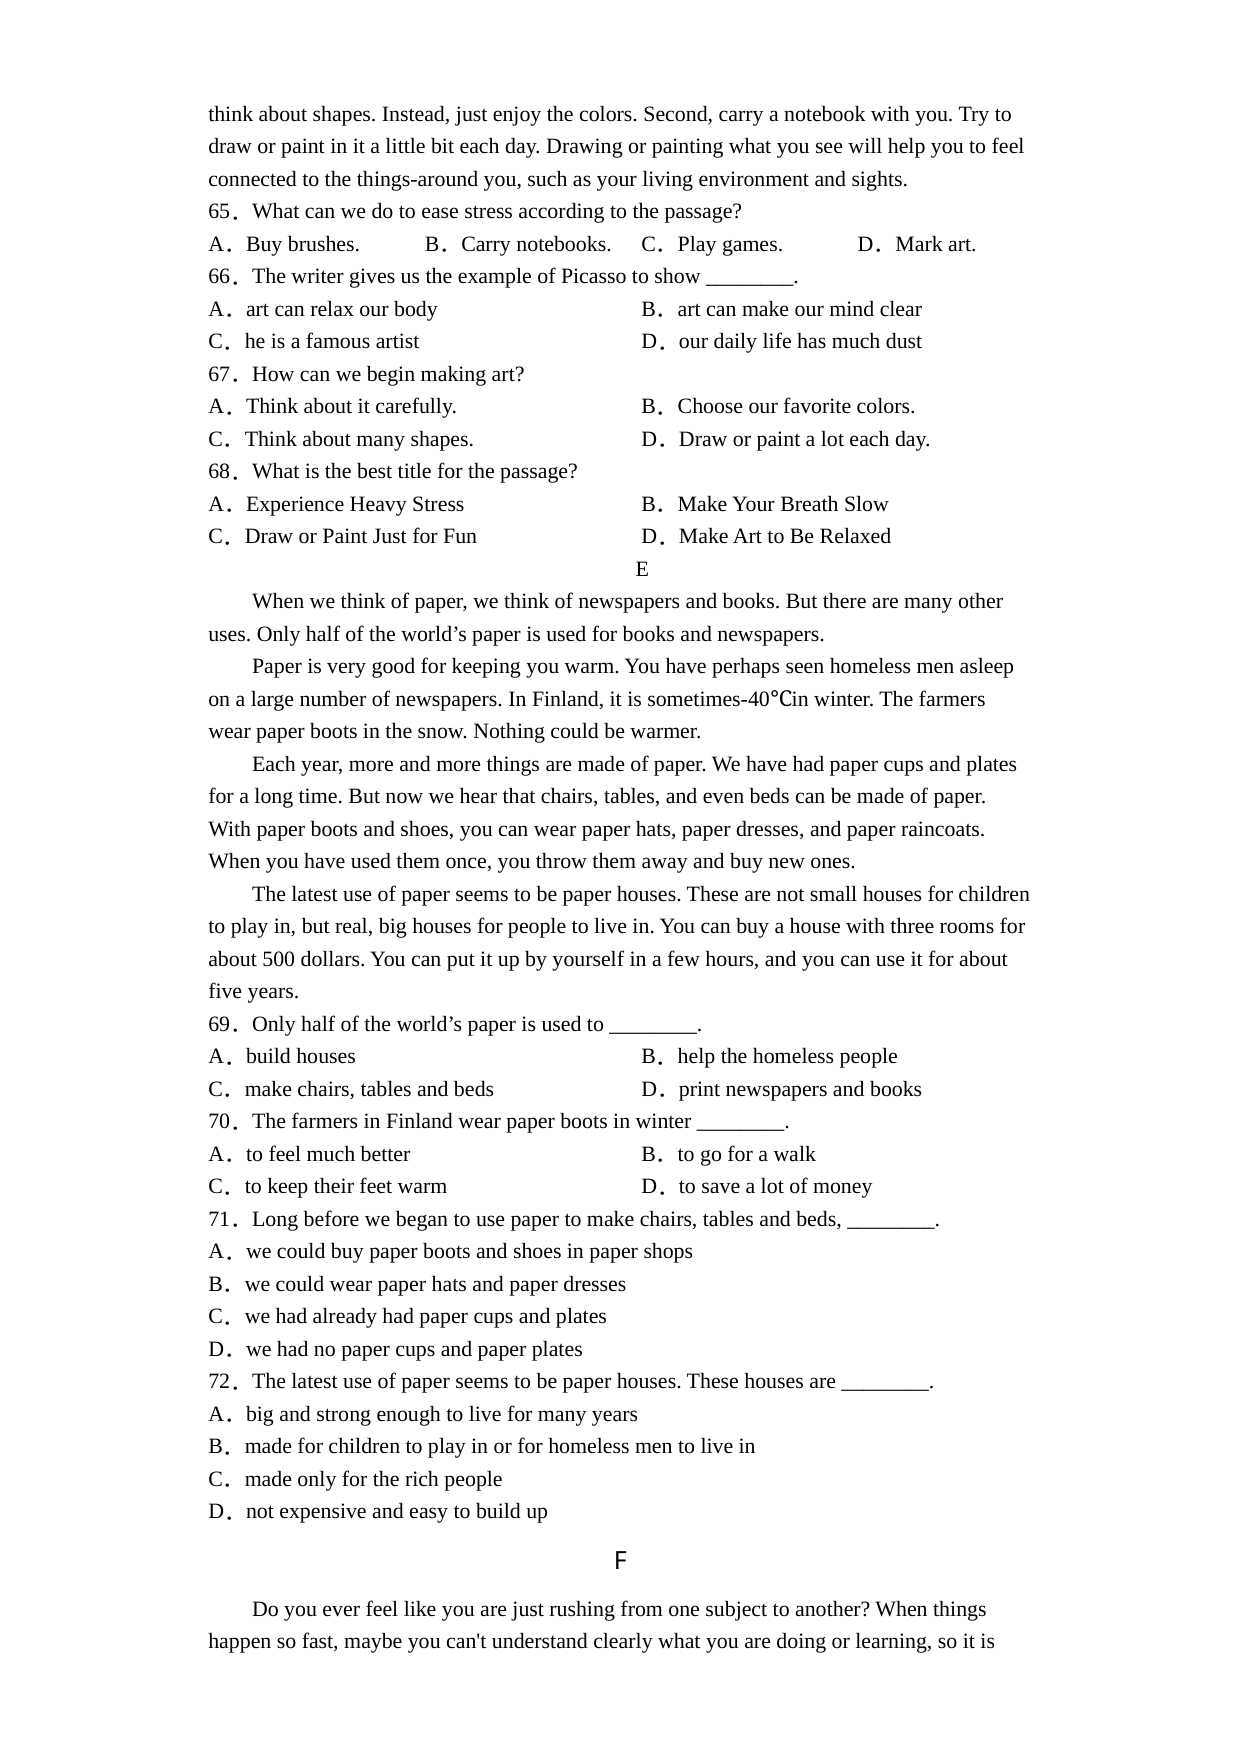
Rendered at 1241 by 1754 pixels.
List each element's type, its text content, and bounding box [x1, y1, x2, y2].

text 66．The writer gives us the example of Picasso to show ________. [208, 259, 1032, 292]
text A．art can relax our body B．art can make our mind clear [208, 292, 1032, 324]
text D．we had no paper cups and paper plates [208, 1332, 1032, 1364]
text 65．What can we do to ease stress according to the passage? [208, 194, 1032, 227]
text A．we could buy paper boots and shoes in paper shops [208, 1234, 1032, 1267]
text The latest use of paper seems to be paper houses. These are not small houses for children to play in, but real, big houses for people to live in. You can buy a house with three rooms for about 500 dollars. You can put it up by yourself in a few hours, and you can use it for about five years. [208, 877, 1032, 1007]
text F [208, 1527, 1032, 1592]
text C．Think about many shapes. D．Draw or paint a lot each day. [208, 422, 1032, 454]
text A．Experience Heavy Stress B．Make Your Breath Slow [208, 487, 1032, 519]
text 68．What is the best title for the passage? [208, 454, 1032, 487]
text When we think of paper, we think of newspapers and books. But there are many other uses. Only half of the world’s paper is used for books and newspapers. [208, 584, 1032, 649]
text Each year, more and more things are made of paper. We have had paper cups and plates for a long time. But now we hear that chairs, tables, and even beds can be made of paper. With paper boots and shoes, you can wear paper hats, paper dresses, and paper raincoats. When you have used them once, you throw them away and buy new ones. [208, 747, 1032, 877]
text A．build houses B．help the homeless people [208, 1039, 1032, 1072]
text 71．Long before we began to use paper to make chairs, tables and beds, ________. [208, 1202, 1032, 1234]
text 67．How can we begin making art? [208, 357, 1032, 389]
text 72．The latest use of paper seems to be paper houses. These houses are ________. [208, 1364, 1032, 1397]
text 70．The farmers in Finland wear paper boots in winter ________. [208, 1104, 1032, 1137]
text C．to keep their feet warm D．to save a lot of money [208, 1169, 1032, 1202]
text C．made only for the rich people [208, 1462, 1032, 1494]
text A．Buy brushes. B．Carry notebooks. C．Play games. D．Mark art. [208, 227, 1032, 259]
text D．not expensive and easy to build up [208, 1494, 1032, 1527]
text C．Draw or Paint Just for Fun D．Make Art to Be Relaxed [208, 519, 1032, 552]
text A．Think about it carefully. B．Choose our favorite colors. [208, 389, 1032, 422]
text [208, 97, 1032, 194]
text A．to feel much better B．to go for a walk [208, 1137, 1032, 1169]
text 69．Only half of the world’s paper is used to ________. [208, 1007, 1032, 1039]
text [208, 1592, 1032, 1657]
text B．we could wear paper hats and paper dresses [208, 1267, 1032, 1299]
text E [208, 552, 1032, 584]
text C．we had already had paper cups and plates [208, 1299, 1032, 1332]
text B．made for children to play in or for homeless men to live in [208, 1429, 1032, 1462]
text C．make chairs, tables and beds D．print newspapers and books [208, 1072, 1032, 1104]
text A．big and strong enough to live for many years [208, 1397, 1032, 1429]
text C．he is a famous artist D．our daily life has much dust [208, 324, 1032, 357]
text Paper is very good for keeping you warm. You have perhaps seen homeless men asleep on a large number of newspapers. In Finland, it is sometimes-40℃in winter. The farmers wear paper boots in the snow. Nothing could be warmer. [208, 649, 1032, 747]
